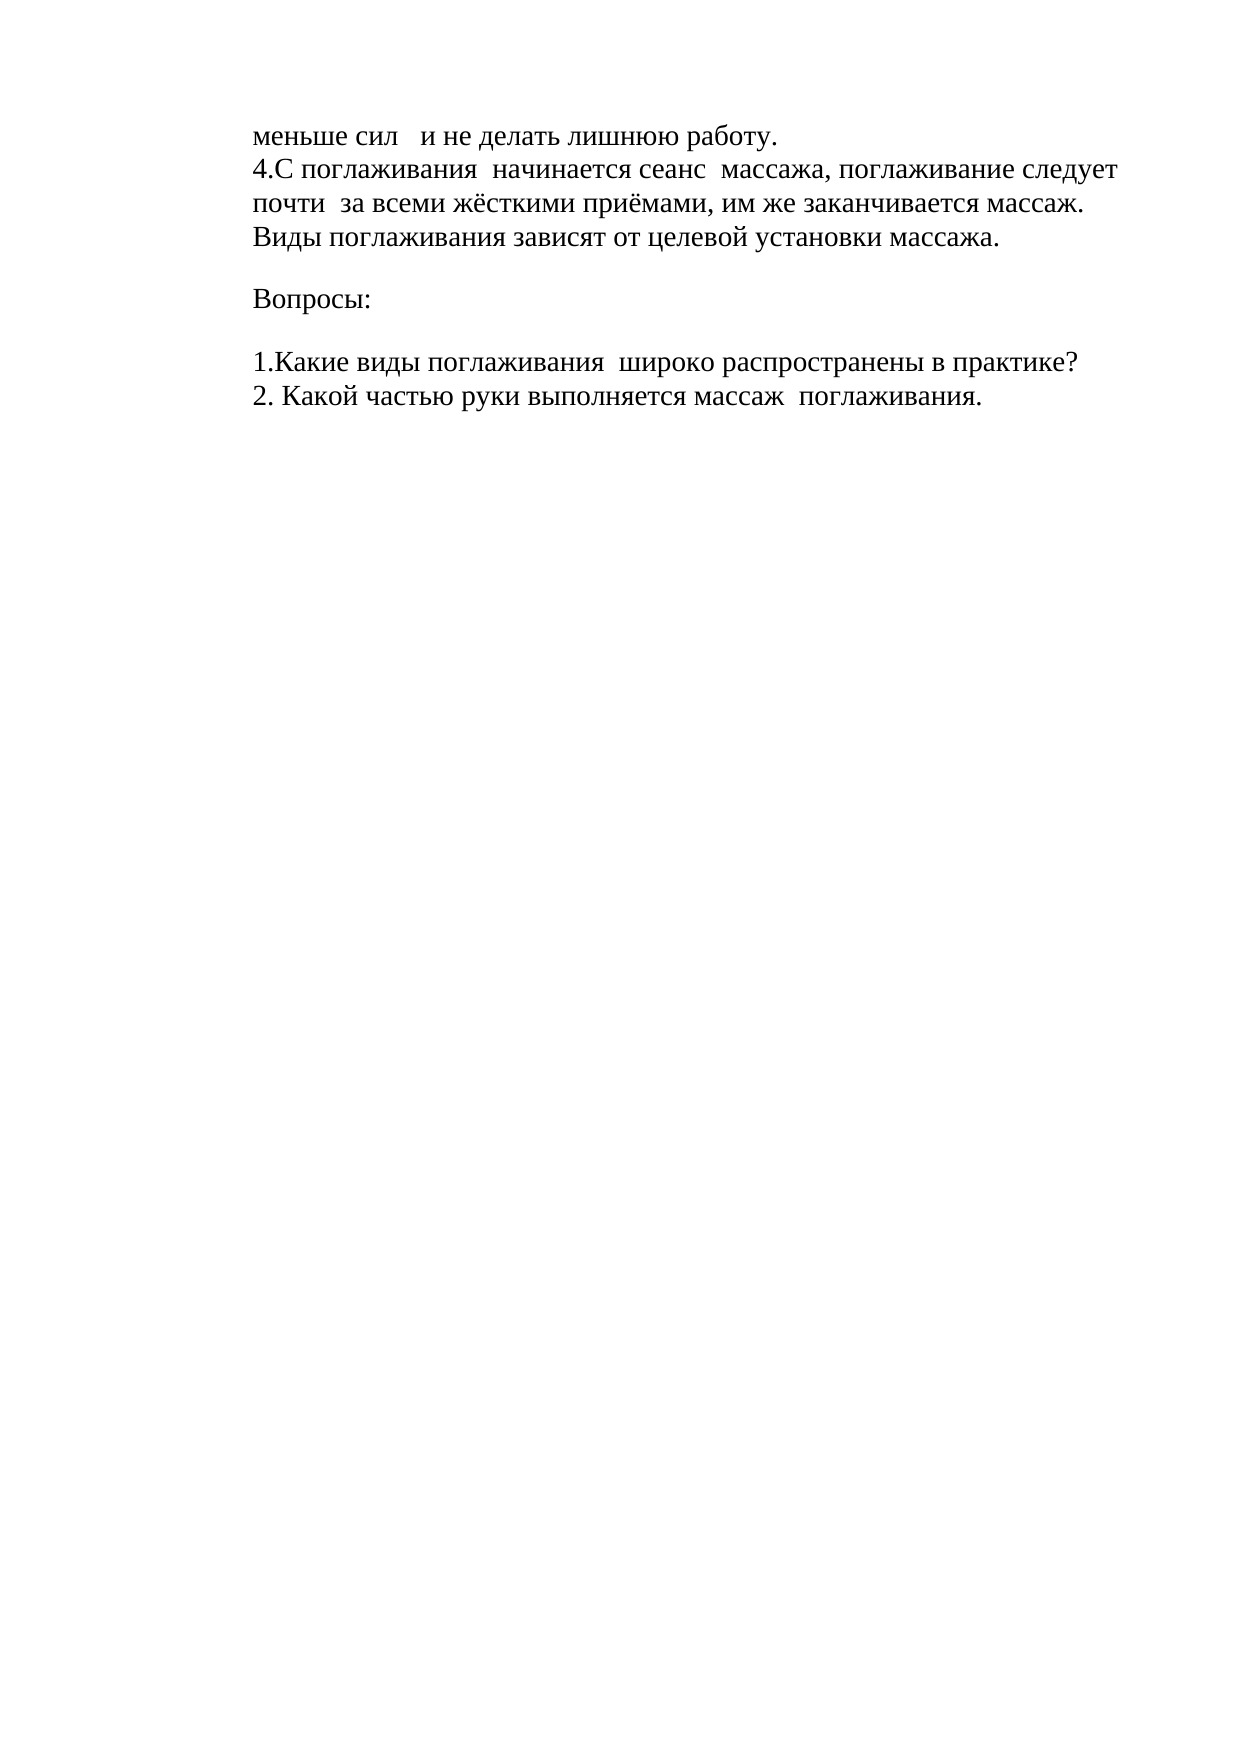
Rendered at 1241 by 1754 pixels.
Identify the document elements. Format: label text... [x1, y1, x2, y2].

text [252, 118, 1152, 252]
text 1.Какие виды поглаживания широко распространены в практике? 2. Какой частью руки выполняется массаж поглаживания. [252, 344, 1152, 411]
text Вопросы: [252, 281, 1152, 315]
